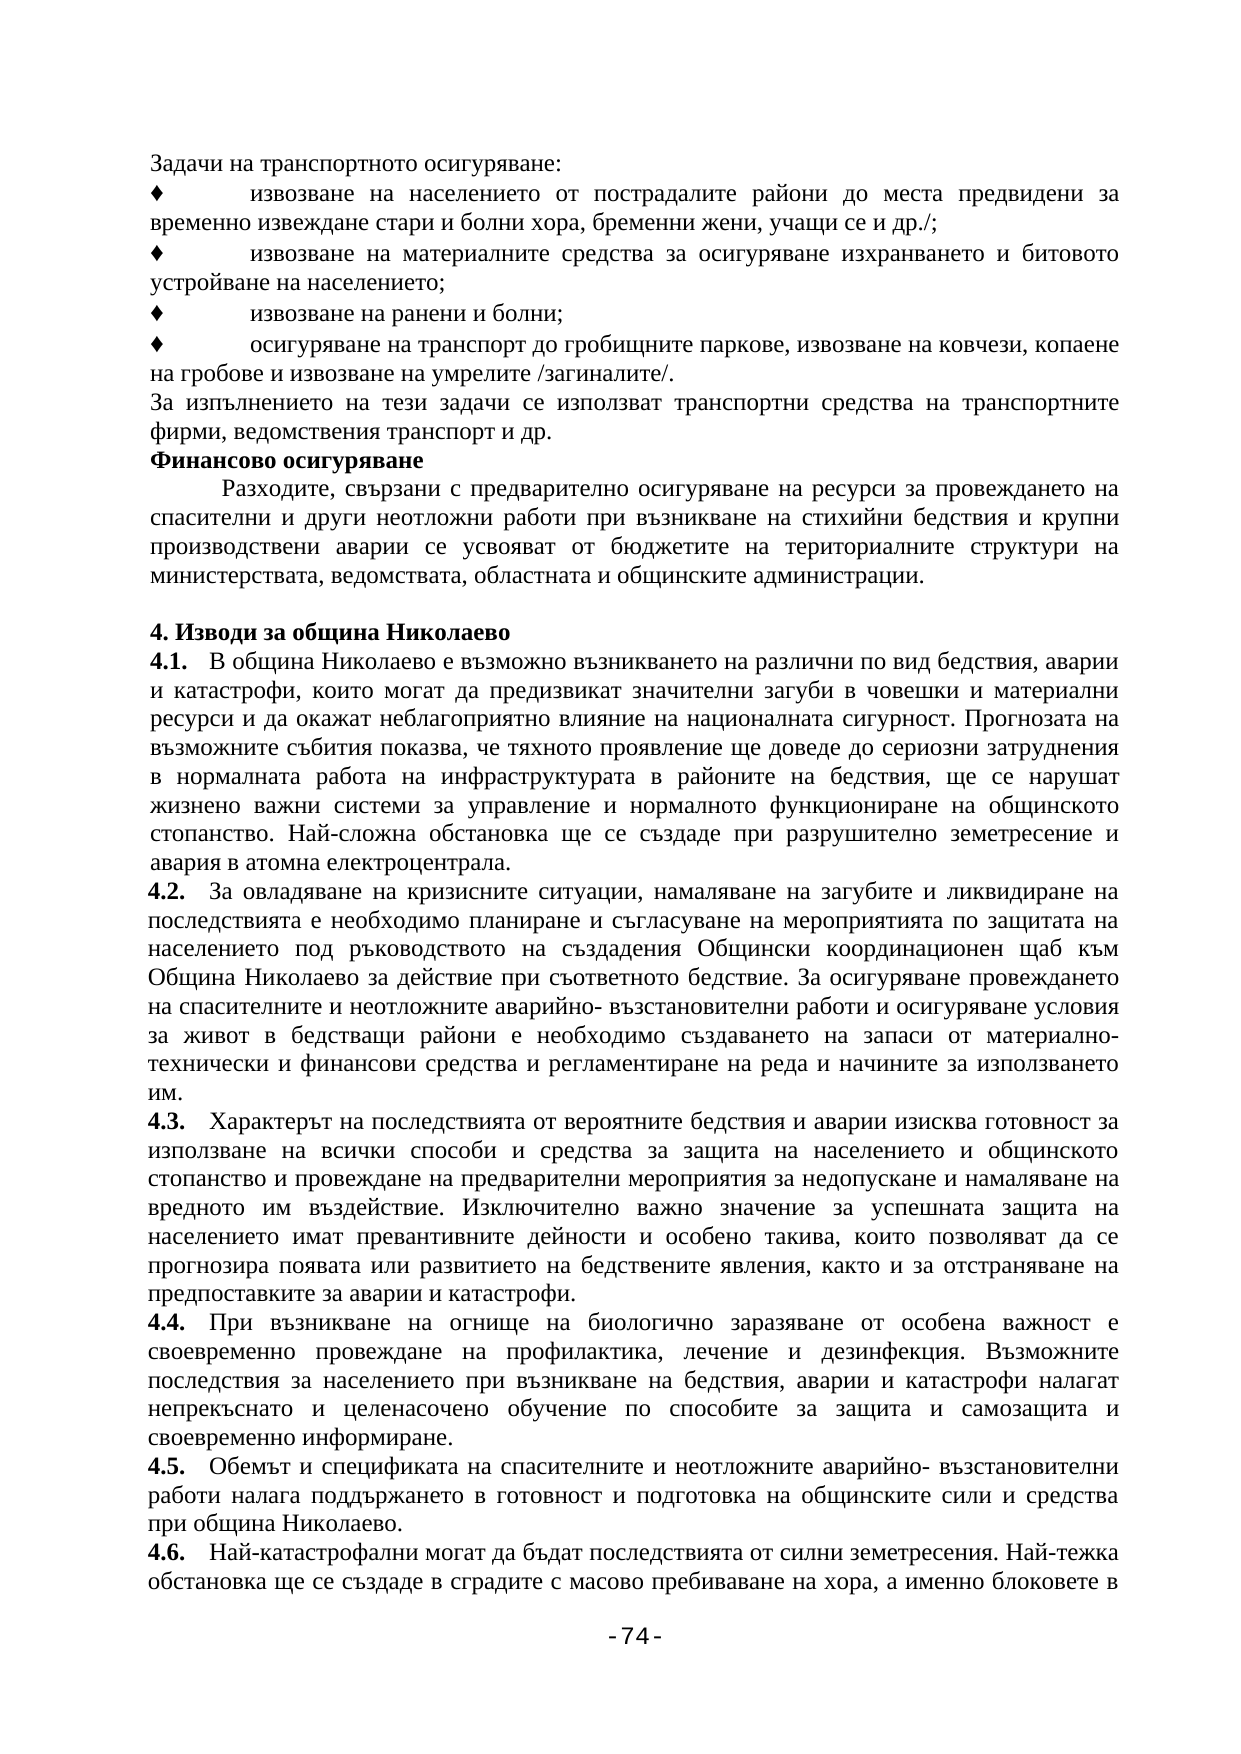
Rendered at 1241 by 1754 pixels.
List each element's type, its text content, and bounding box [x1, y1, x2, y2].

text Финансово осигуряване [150, 445, 1122, 473]
list извозване на населението от пострадалите райони до места предвидени за временно извеждане стари и болни хора, бременни жени, учащи се и др./; [150, 176, 1120, 236]
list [148, 1537, 1120, 1595]
text За изпълнението на тези задачи се използват транспортни средства на транспортните фирми, ведомствения транспорт и др. [150, 387, 1120, 445]
text Задачи на транспортното осигуряване: [150, 148, 1122, 176]
list извозване на материалните средства за осигуряване изхранването и битовото устройване на населението; [150, 236, 1120, 296]
list извозване на ранени и болни; [150, 296, 1122, 327]
list Характерът на последствията от вероятните бедствия и аварии изисква готовност за използване на всички способи и средства за защита на населението и общинското стопанство и провеждане на предварителни мероприятия за недопускане и намаляване на вредното им въздействие. Изключително важно значение за успешната защита на населението имат превантивните дейности и особено такива, които позволяват да се прогнозира появата или развитието на бедствените явления, както и за отстраняване на предпоставките за аварии и катастрофи. [148, 1106, 1120, 1307]
text 4. Изводи за община Николаево [150, 617, 1122, 646]
list осигуряване на транспорт до гробищните паркове, извозване на ковчези, копаене на гробове и извозване на умрелите /загиналите/. [150, 327, 1120, 387]
text Разходите, свързани с предварително осигуряване на ресурси за провеждането на спасителни и други неотложни работи при възникване на стихийни бедствия и крупни производствени аварии се усвояват от бюджетите на териториалните структури на министерствата, ведомствата, областната и общинските администрации. [150, 473, 1120, 588]
list При възникване на огнище на биологично заразяване от особена важност е своевременно провеждане на профилактика, лечение и дезинфекция. Възможните последствия за населението при възникване на бедствия, аварии и катастрофи налагат непрекъснато и целенасочено обучение по способите за защита и самозащита и своевременно информиране. [148, 1307, 1120, 1451]
list В община Николаево е възможно възникването на различни по вид бедствия, аварии и катастрофи, които могат да предизвикат значителни загуби в човешки и материални ресурси и да окажат неблагоприятно влияние на националната сигурност. Прогнозата на възможните събития показва, че тяхното проявление ще доведе до сериозни затруднения в нормалната работа на инфраструктурата в районите на бедствия, ще се нарушат жизнено важни системи за управление и нормалното функциониране на общинското стопанство. Най-сложна обстановка ще се създаде при разрушително земетресение и авария в атомна електроцентрала. [150, 646, 1120, 876]
list За овладяване на кризисните ситуации, намаляване на загубите и ликвидиране на последствията е необходимо планиране и съгласуване на мероприятията по защитата на населението под ръководството на създадения Общински координационен щаб към Община Николаево за действие при съответното бедствие. За осигуряване провеждането на спасителните и неотложните аварийно- възстановителни работи и осигуряване условия за живот в бедстващи райони е необходимо създаването на запаси от материално-технически и финансови средства и регламентиране на реда и начините за използването им. [148, 876, 1120, 1106]
list Обемът и спецификата на спасителните и неотложните аварийно- възстановителни работи налага поддържането в готовност и подготовка на общинските сили и средства при община Николаево. [148, 1451, 1120, 1537]
